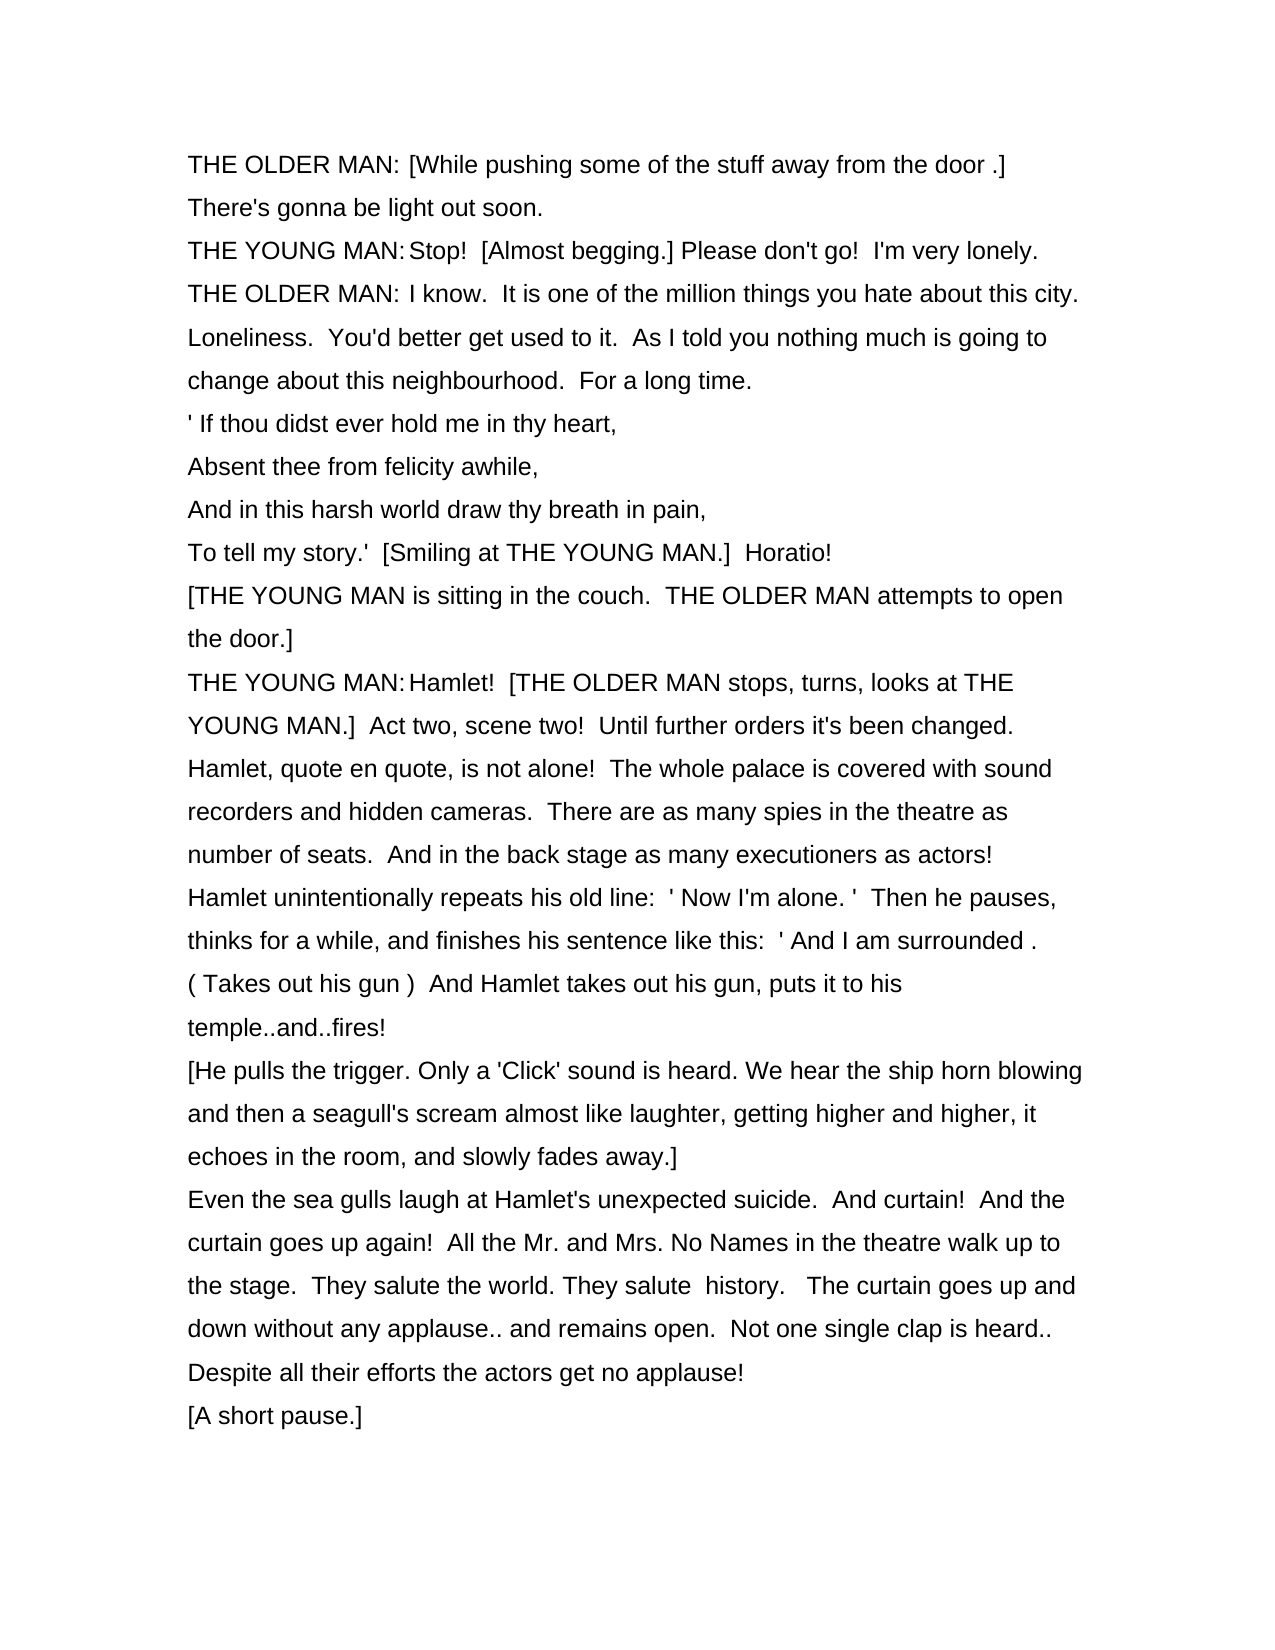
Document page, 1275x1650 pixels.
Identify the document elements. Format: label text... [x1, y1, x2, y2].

text THE YOUNG MAN: Hamlet! [THE OLDER MAN stops, turns, looks at THE YOUNG MAN.] Act two, scene two! Until further orders it's been changed. Hamlet, quote en quote, is not alone! The whole palace is covered with sound recorders and hidden cameras. There are as many spies in the theatre as number of seats. And in the back stage as many executioners as actors! Hamlet unintentionally repeats his old line: ' Now I'm alone. ' Then he pauses, thinks for a while, and finishes his sentence like this: ' And I am surrounded . [187, 667, 1087, 955]
text ( Takes out his gun ) And Hamlet takes out his gun, puts it to his temple..and..fires! [187, 969, 1087, 1041]
text Even the sea gulls laugh at Hamlet's unexpected suicide. And curtain! And the curtain goes up again! All the Mr. and Mrs. No Names in the theatre walk up to the stage. They salute the world. They salute history. The curtain goes up and down without any applause.. and remains open. Not one single clap is heard.. Despite all their efforts the actors get no applause! [187, 1185, 1087, 1386]
text To tell my story.' [Smiling at THE YOUNG MAN.] Horatio! [187, 538, 1087, 567]
text THE OLDER MAN: [While pushing some of the stuff away from the door .] There's gonna be light out soon. [187, 150, 1087, 222]
text [He pulls the trigger. Only a 'Click' sound is heard. We hear the ship horn blowing and then a seagull's scream almost like laughter, getting higher and higher, it echoes in the room, and slowly fades away.] [187, 1056, 1087, 1171]
text [THE YOUNG MAN is sitting in the couch. THE OLDER MAN attempts to open the door.] [187, 581, 1087, 653]
text THE YOUNG MAN: Stop! [Almost begging.] Please don't go! I'm very lonely. [187, 236, 1087, 265]
text ' If thou didst ever hold me in thy heart, [187, 409, 1087, 437]
text And in this harsh world draw thy breath in pain, [187, 495, 1087, 524]
text [A short pause.] [187, 1401, 1087, 1429]
text Absent thee from felicity awhile, [187, 452, 1087, 481]
text THE OLDER MAN: I know. It is one of the million things you hate about this city. Loneliness. You'd better get used to it. As I told you nothing much is going to change about this neighbourhood. For a long time. [187, 279, 1087, 394]
